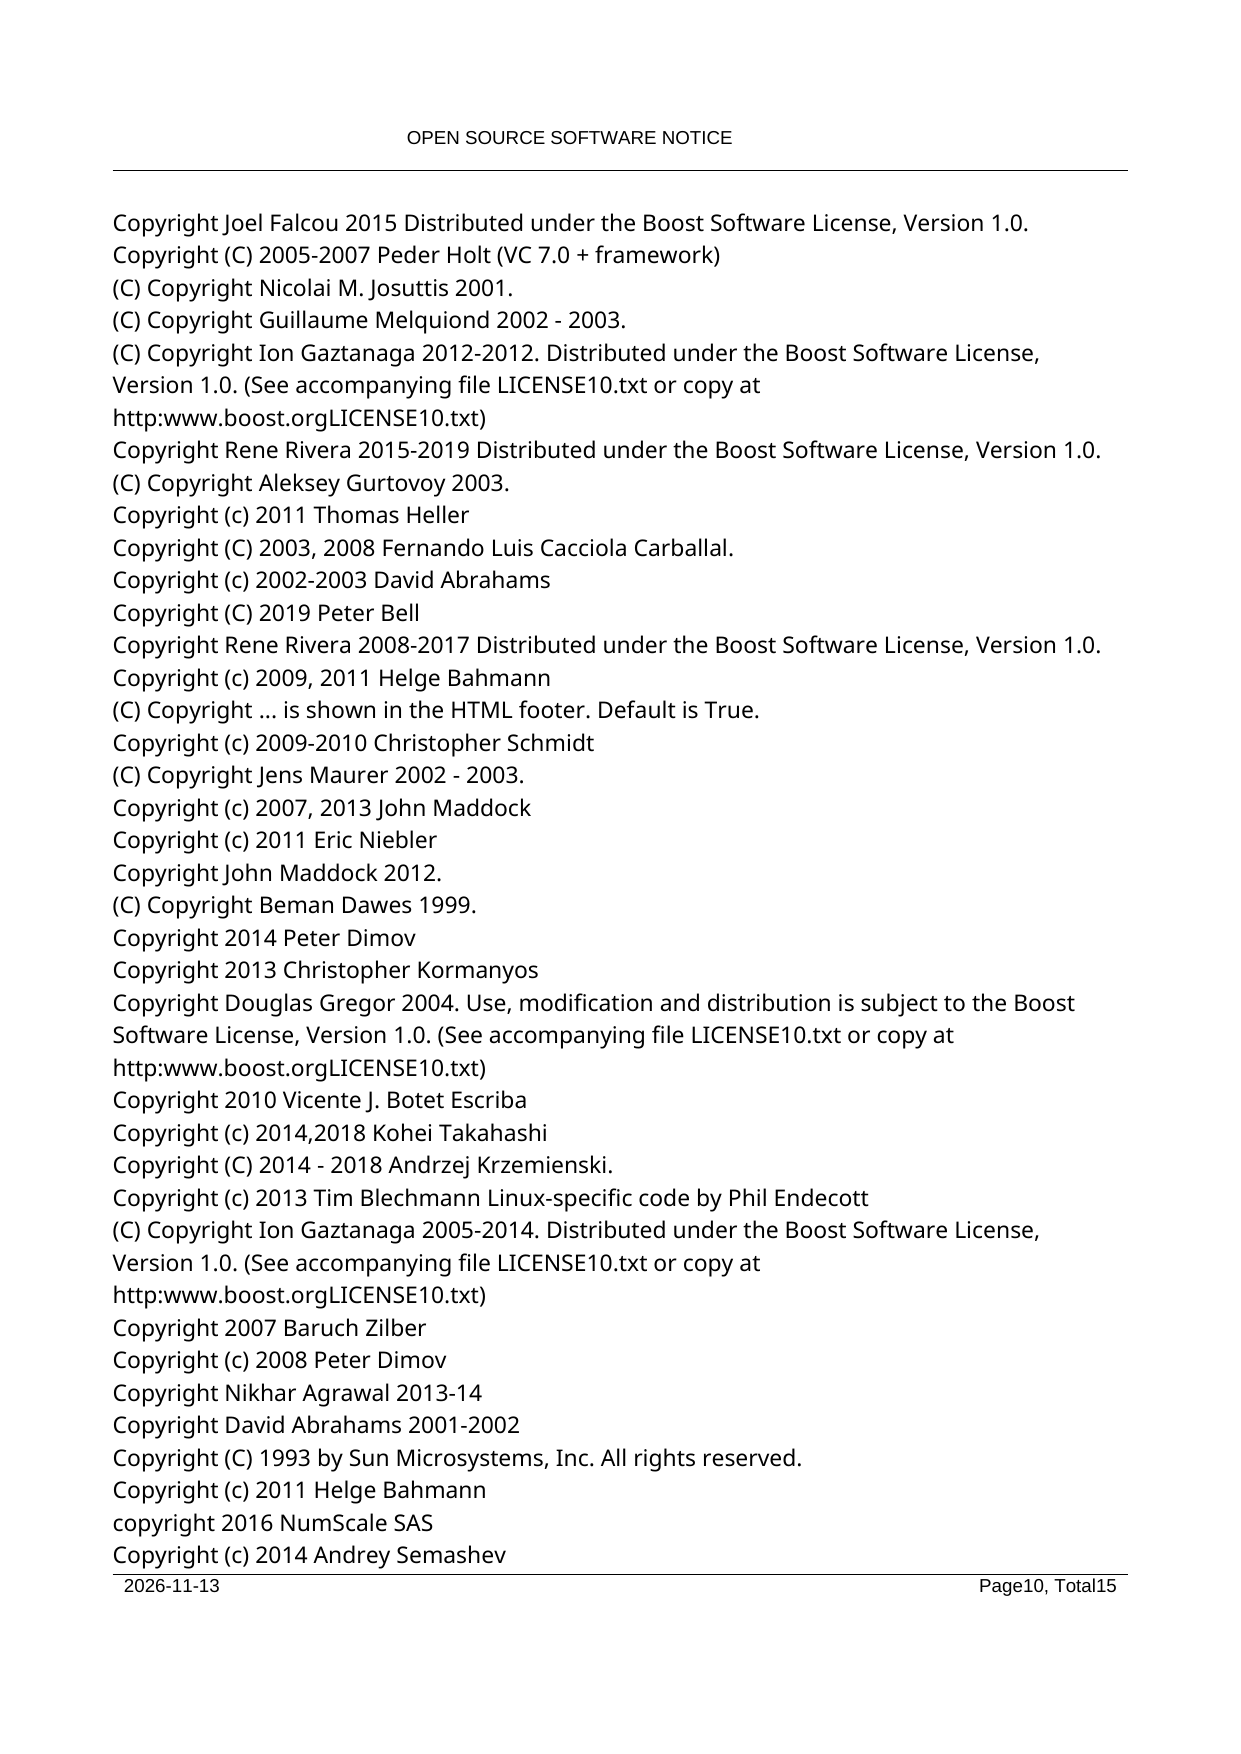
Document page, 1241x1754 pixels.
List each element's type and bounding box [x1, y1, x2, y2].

text [112, 206, 1128, 1571]
